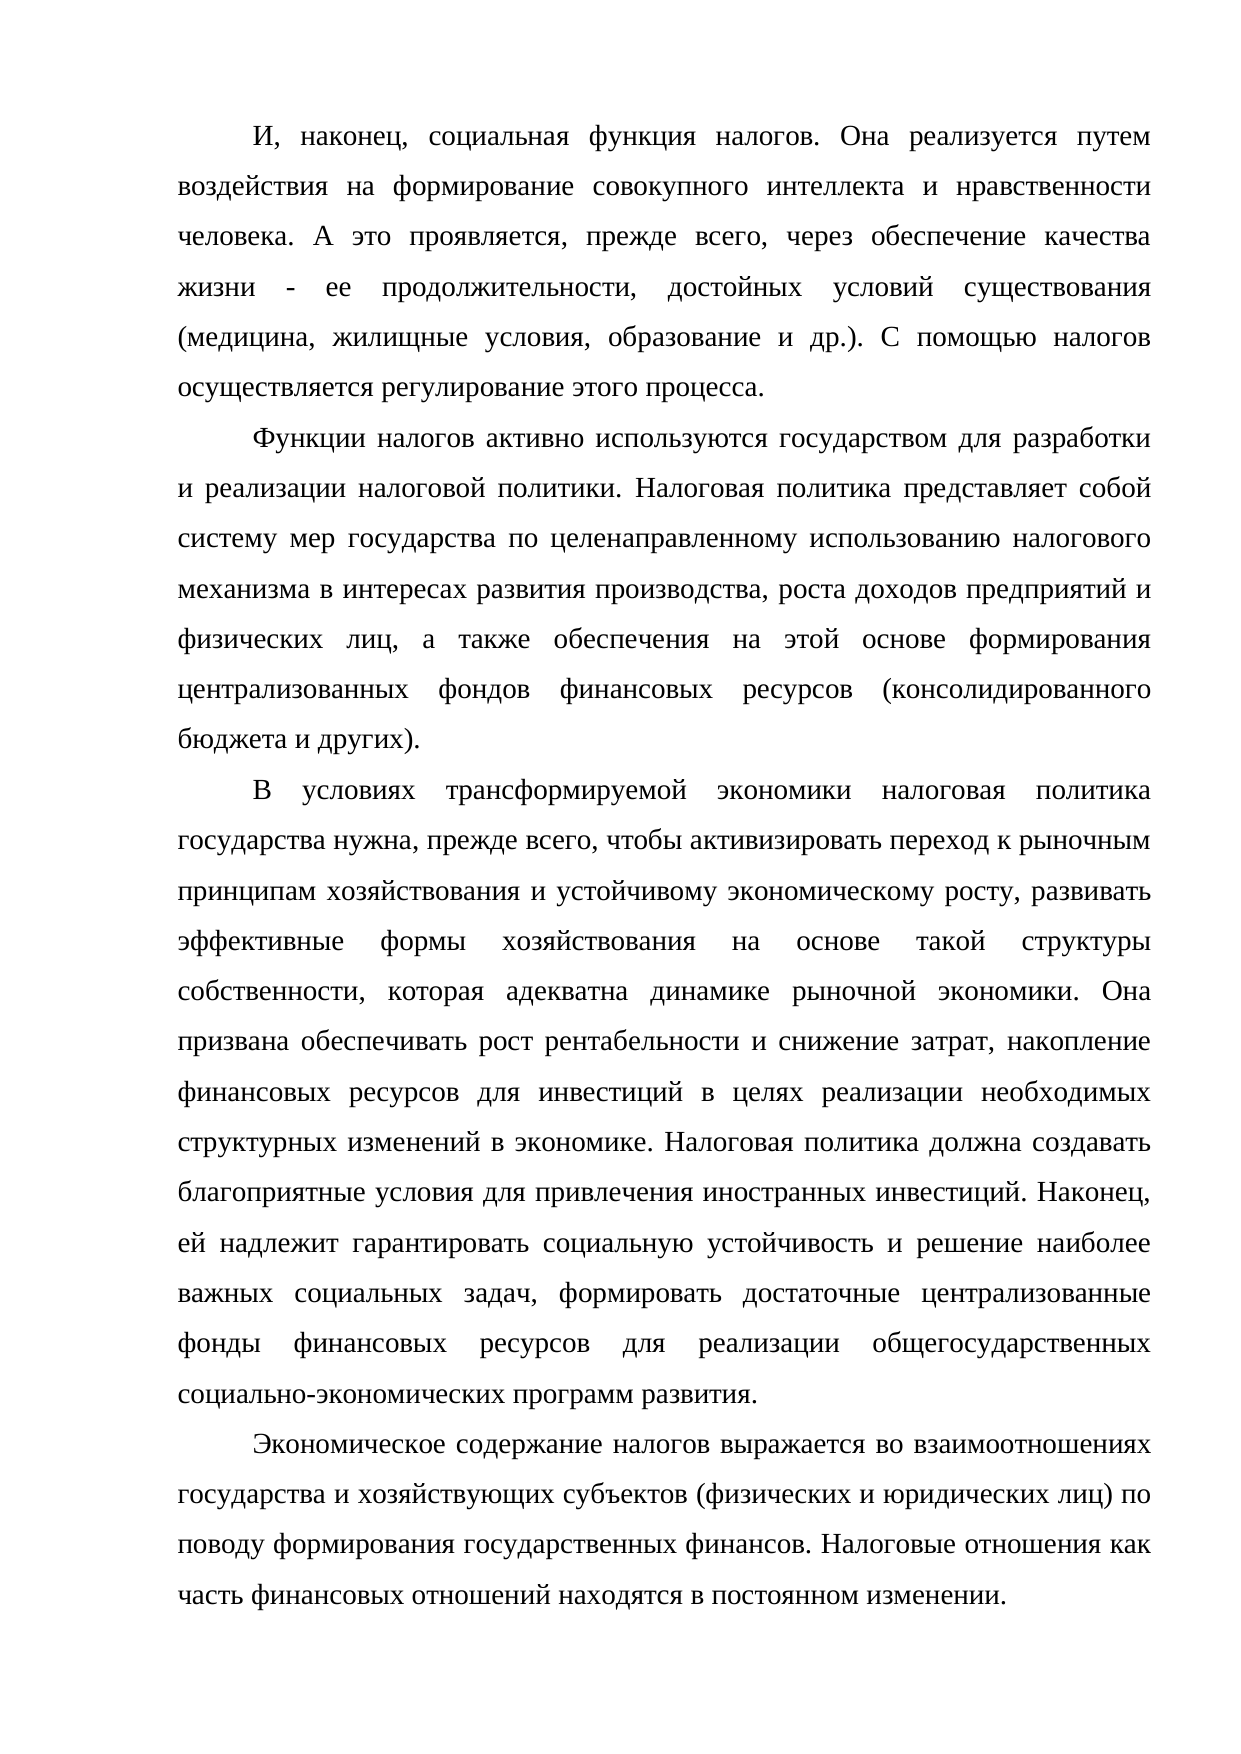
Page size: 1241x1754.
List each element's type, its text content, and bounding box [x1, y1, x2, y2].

text В условиях трансформируемой экономики налоговая политика государства нужна, прежде всего, чтобы активизировать переход к рыночным принципам хозяйствования и устойчивому экономическому росту, развивать эффективные формы хозяйствования на основе такой структуры собственности, которая адекватна динамике рыночной экономики. Она призвана обеспечивать рост рентабельности и снижение затрат, накопление финансовых ресурсов для инвестиций в целях реализации необходимых структурных изменений в экономике. Налоговая политика должна создавать благоприятные условия для привлечения иностранных инвестиций. Наконец, ей надлежит гарантировать социальную устойчивость и решение наиболее важных социальных задач, формировать достаточные централизованные фонды финансовых ресурсов для реализации общегосударственных социально-экономических программ развития. [177, 772, 1152, 1409]
text Экономическое содержание налогов выражается во взаимоотношениях государства и хозяйствующих субъектов (физических и юридических лиц) по поводу формирования государственных финансов. Налоговые отношения как часть финансовых отношений находятся в постоянном изменении. [177, 1426, 1152, 1611]
text И, наконец, социальная функция налогов. Она реализуется путем воздействия на формирование совокупного интеллекта и нравственности человека. А это проявляется, прежде всего, через обеспечение качества жизни - ее продолжительности, достойных условий существования (медицина, жилищные условия, образование и др.). С помощью налогов осуществляется регулирование этого процесса. [177, 118, 1152, 403]
text Функции налогов активно используются государством для разработки и реализации налоговой политики. Налоговая политика представляет собой систему мер государства по целенаправленному использованию налогового механизма в интересах развития производства, роста доходов предприятий и физических лиц, а также обеспечения на этой основе формирования централизованных фондов финансовых ресурсов (консолидированного бюджета и других). [177, 420, 1152, 755]
